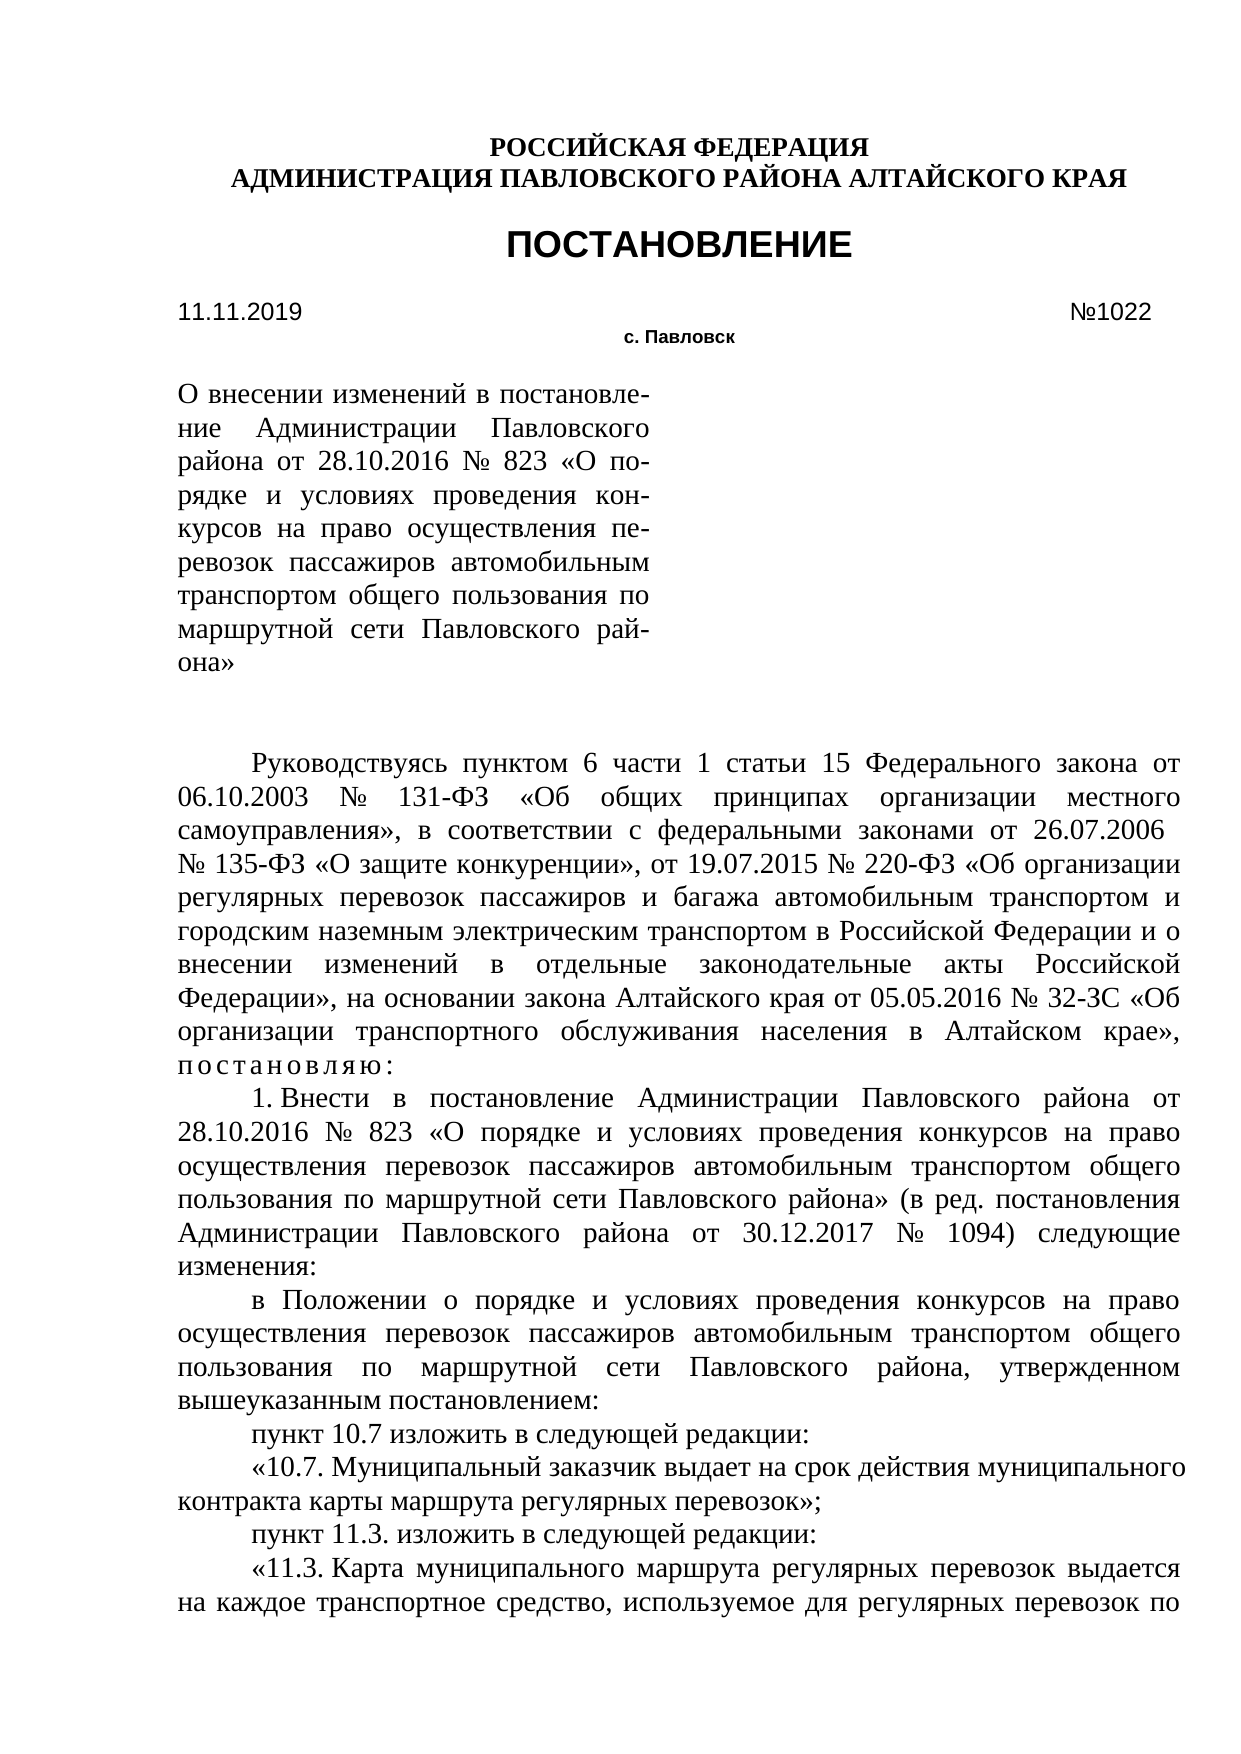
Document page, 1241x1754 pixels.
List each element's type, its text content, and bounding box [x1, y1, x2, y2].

text с. Павловск [177, 326, 1181, 347]
text 11.11.2019 №1022 [177, 297, 1181, 326]
text в Положении о порядке и условиях проведения конкурсов на право осуществления перевозок пассажиров автомобильным транспортом общего пользования по маршрутной сети Павловского района, утвержденном вышеуказанным постановлением: [177, 1282, 1181, 1416]
text АДМИНИСТРАЦИЯ ПАВЛОВСКОГО РАЙОНА АЛТАЙСКОГО КРАЯ [177, 162, 1181, 194]
text 1. Внести в постановление Администрации Павловского района от 28.10.2016 № 823 «О порядке и условиях проведения конкурсов на право осуществления перевозок пассажиров автомобильным транспортом общего пользования по маршрутной сети Павловского района» (в ред. постановления Администрации Павловского района от 30.12.2017 № 1094) следующие изменения: [177, 1081, 1181, 1282]
text ПОСТАНОВЛЕНИЕ [177, 222, 1181, 266]
text РОССИЙСКАЯ ФЕДЕРАЦИЯ [177, 131, 1181, 162]
text Руководствуясь пунктом 6 части 1 статьи 15 Федерального закона от 06.10.2003 № 131-ФЗ «Об общих принципах организации местного самоуправления», в соответствии с федеральными законами от 26.07.2006 № 135-ФЗ «О защите конкуренции», от 19.07.2015 № 220-ФЗ «Об организации регулярных перевозок пассажиров и багажа автомобильным транспортом и городским наземным электрическим транспортом в Российской Федерации и о внесении изменений в отдельные законодательные акты Российской Федерации», на основании закона Алтайского края от 05.05.2016 № 32-ЗС «Об организации транспортного обслуживания населения в Алтайском крае», постановляю: [177, 745, 1181, 1081]
text пункт 10.7 изложить в следующей редакции: [177, 1416, 1187, 1449]
text О внесении изменений в постановление Администрации Павловского района от 28.10.2016 № 823 «О порядке и условиях проведения конкурсов на право осуществления перевозок пассажиров автомобильным транспортом общего пользования по маршрутной сети Павловского района» [177, 376, 650, 678]
text пункт 11.3. изложить в следующей редакции: [177, 1517, 1181, 1550]
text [177, 1550, 1181, 1617]
text «10.7. Муниципальный заказчик выдает на срок действия муниципального контракта карты маршрута регулярных перевозок»; [177, 1449, 1187, 1517]
